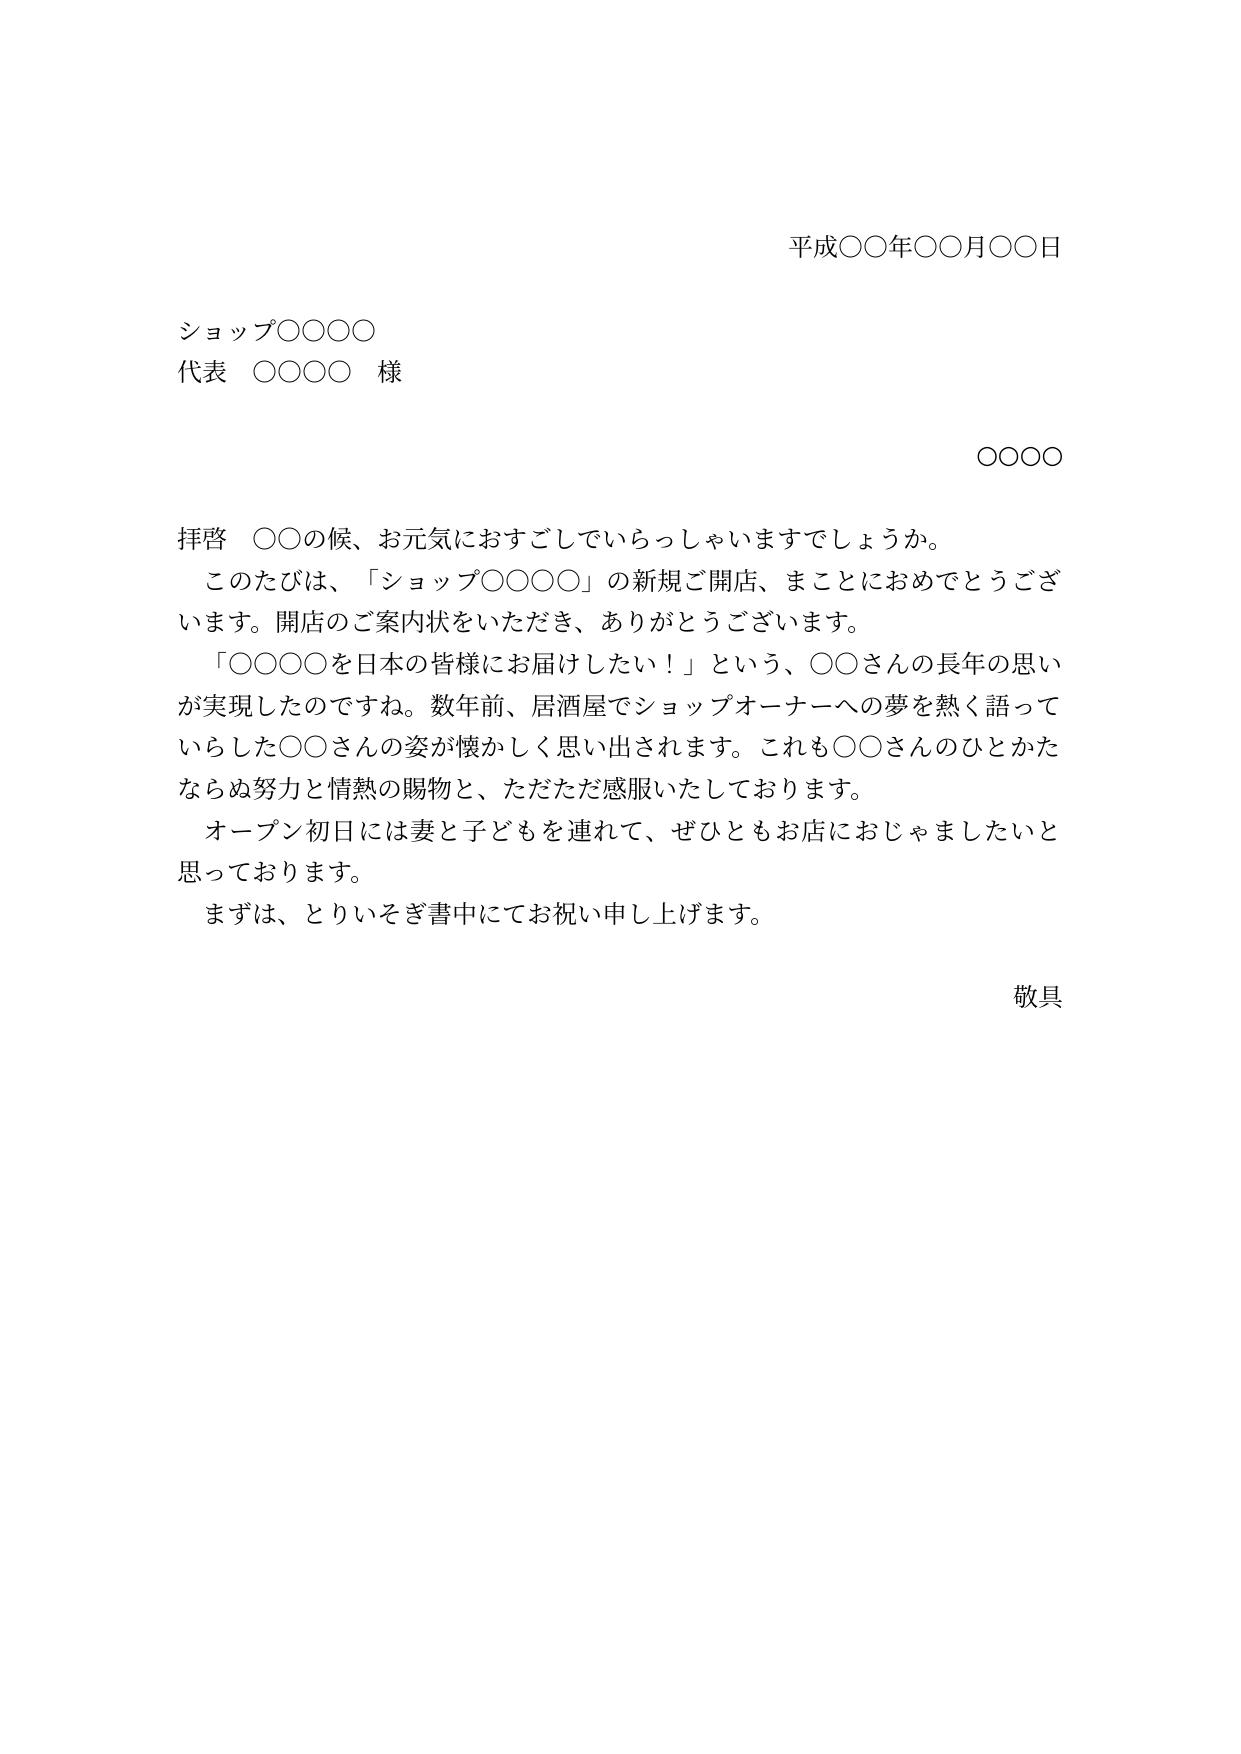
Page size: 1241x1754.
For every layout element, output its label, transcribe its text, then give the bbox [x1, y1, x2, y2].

text ショップ○○○○ [177, 308, 1063, 350]
text 拝啓 ○○の候、お元気におすごしでいらっしゃいますでしょうか。 [177, 517, 1063, 558]
text 代表 ○○○○ 様 [177, 350, 1063, 392]
text オープン初日には妻と子どもを連れて、ぜひともお店におじゃましたいと思っております。 [177, 808, 1063, 892]
text このたびは、「ショップ○○○○」の新規ご開店、まことにおめでとうございます。開店のご案内状をいただき、ありがとうございます。 [177, 558, 1063, 642]
text 敬具 [177, 975, 1063, 1017]
text まずは、とりいそぎ書中にてお祝い申し上げます。 [177, 892, 1063, 933]
text ○○○○ [177, 433, 1063, 475]
text 平成○○年○○月○○日 [177, 225, 1063, 267]
text 「○○○○を日本の皆様にお届けしたい！」という、○○さんの長年の思いが実現したのですね。数年前、居酒屋でショップオーナーへの夢を熱く語っていらした○○さんの姿が懐かしく思い出されます。これも○○さんのひとかたならぬ努力と情熱の賜物と、ただただ感服いたしております。 [177, 642, 1063, 808]
